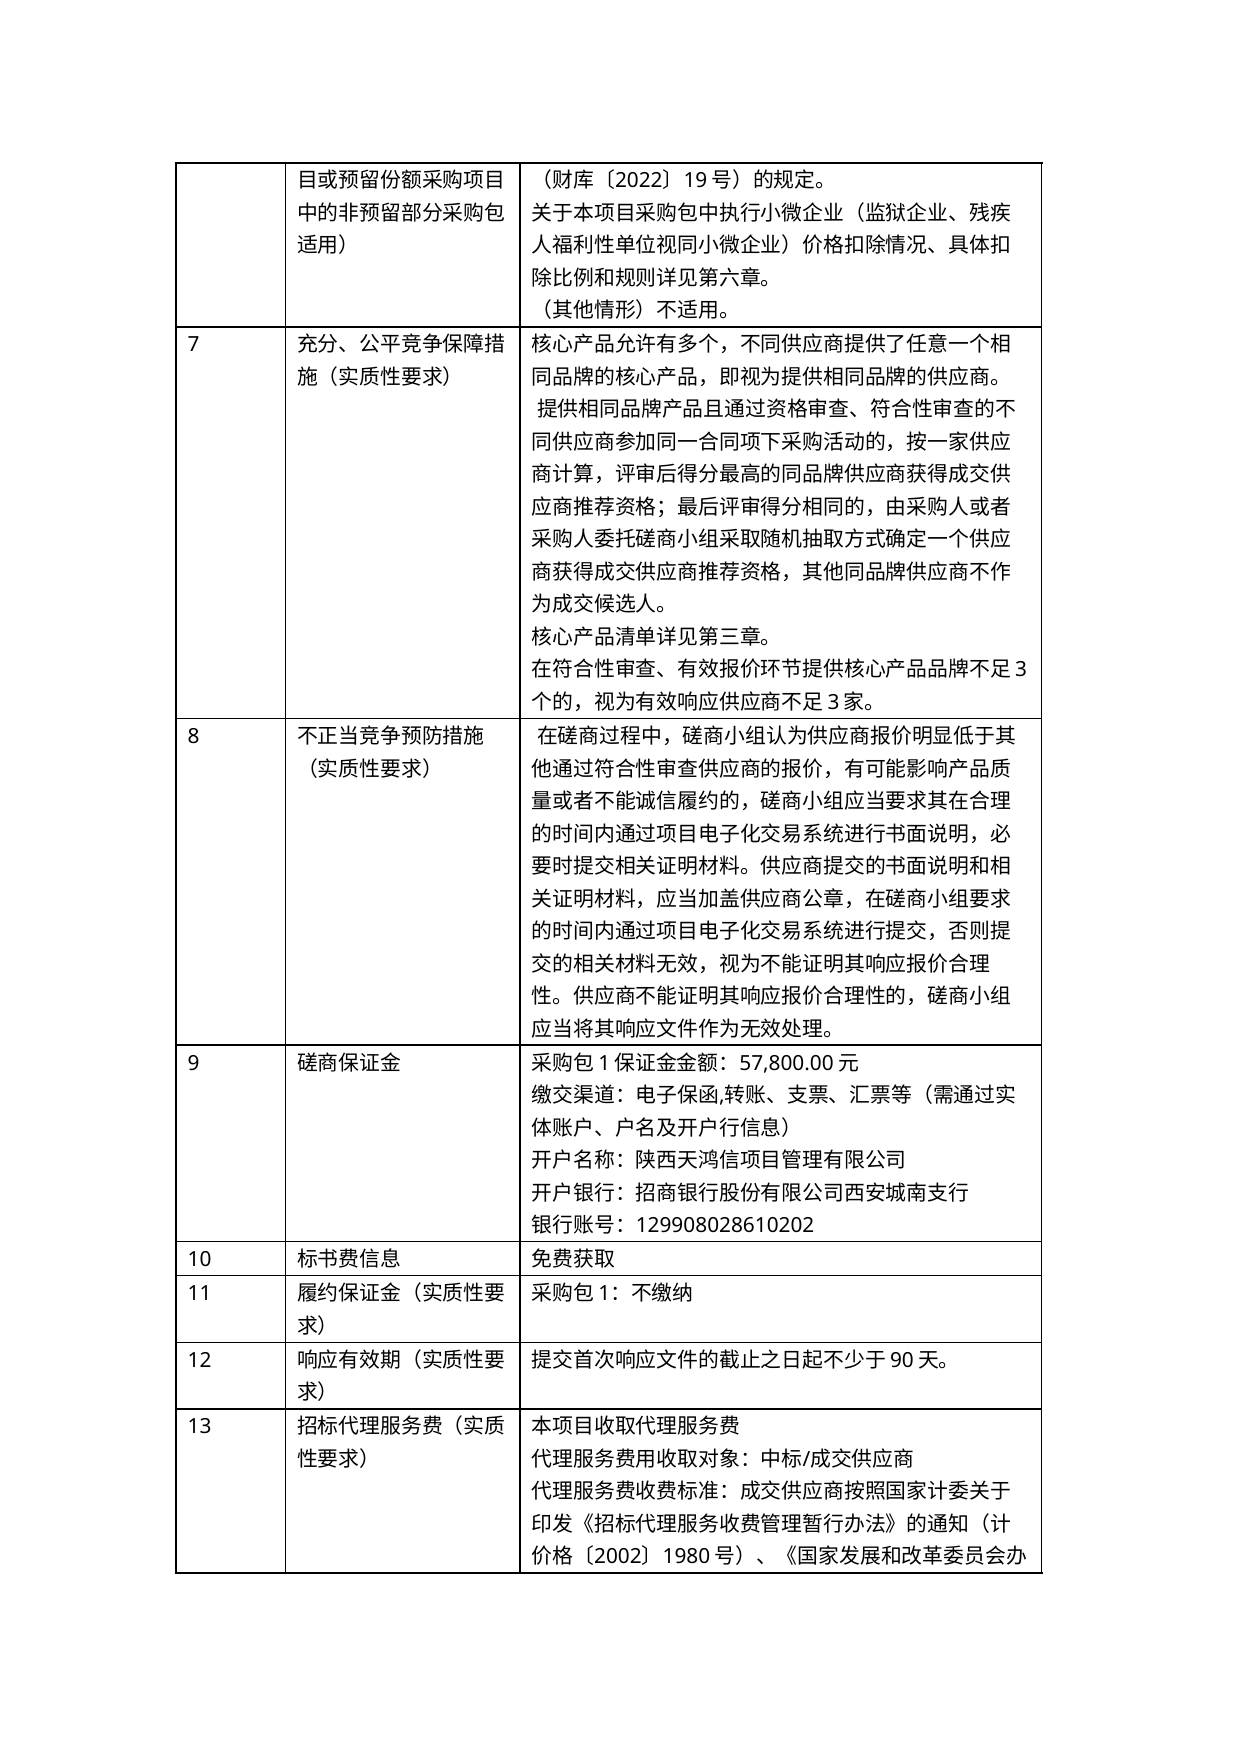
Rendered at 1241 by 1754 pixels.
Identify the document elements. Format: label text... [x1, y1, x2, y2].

table_cell 10 [177, 1242, 285, 1275]
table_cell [521, 164, 1041, 326]
table_cell 采购包1：不缴纳 [521, 1276, 1041, 1341]
table_cell 采购包1保证金金额：57,800.00元 缴交渠道：电子保函,转账、支票、汇票等（需通过实体账户、户名及开户行信息） 开户名称：陕西天鸿信项目管理有限公司 开户银行：招商银行股份有限公司西安城南支行 银行账号：129908028610202 [521, 1046, 1041, 1241]
table_cell 11 [177, 1276, 285, 1341]
table_cell 免费获取 [521, 1242, 1041, 1275]
table_cell 9 [177, 1046, 285, 1241]
table_cell 13 [177, 1410, 285, 1572]
table_cell 标书费信息 [286, 1242, 519, 1275]
table_cell 履约保证金（实质性要求） [286, 1276, 519, 1341]
table_cell 磋商保证金 [286, 1046, 519, 1241]
table_cell 12 [177, 1343, 285, 1408]
table_cell 在磋商过程中，磋商小组认为供应商报价明显低于其他通过符合性审查供应商的报价，有可能影响产品质量或者不能诚信履约的，磋商小组应当要求其在合理的时间内通过项目电子化交易系统进行书面说明，必要时提交相关证明材料。供应商提交的书面说明和相关证明材料，应当加盖供应商公章，在磋商小组要求的时间内通过项目电子化交易系统进行提交，否则提交的相关材料无效，视为不能证明其响应报价合理性。供应商不能证明其响应报价合理性的，磋商小组应当将其响应文件作为无效处理。 [521, 719, 1041, 1044]
table_cell 7 [177, 328, 285, 718]
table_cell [521, 1410, 1041, 1572]
table_cell 8 [177, 719, 285, 1044]
table_cell 提交首次响应文件的截止之日起不少于90天。 [521, 1343, 1041, 1408]
table_cell 6 [177, 164, 285, 326]
table_cell 核心产品允许有多个，不同供应商提供了任意一个相同品牌的核心产品，即视为提供相同品牌的供应商。 提供相同品牌产品且通过资格审查、符合性审查的不同供应商参加同一合同项下采购活动的，按一家供应商计算，评审后得分最高的同品牌供应商获得成交供应商推荐资格；最后评审得分相同的，由采购人或者采购人委托磋商小组采取随机抽取方式确定一个供应商获得成交供应商推荐资格，其他同品牌供应商不作为成交候选人。 核心产品清单详见第三章。 在符合性审查、有效报价环节提供核心产品品牌不足3个的，视为有效响应供应商不足3家。 [521, 328, 1041, 718]
table_cell 充分、公平竞争保障措施（实质性要求） [286, 328, 519, 718]
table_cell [286, 164, 519, 326]
table_cell 不正当竞争预防措施（实质性要求） [286, 719, 519, 1044]
table_cell 招标代理服务费（实质性要求） [286, 1410, 519, 1572]
table_cell 响应有效期（实质性要求） [286, 1343, 519, 1408]
